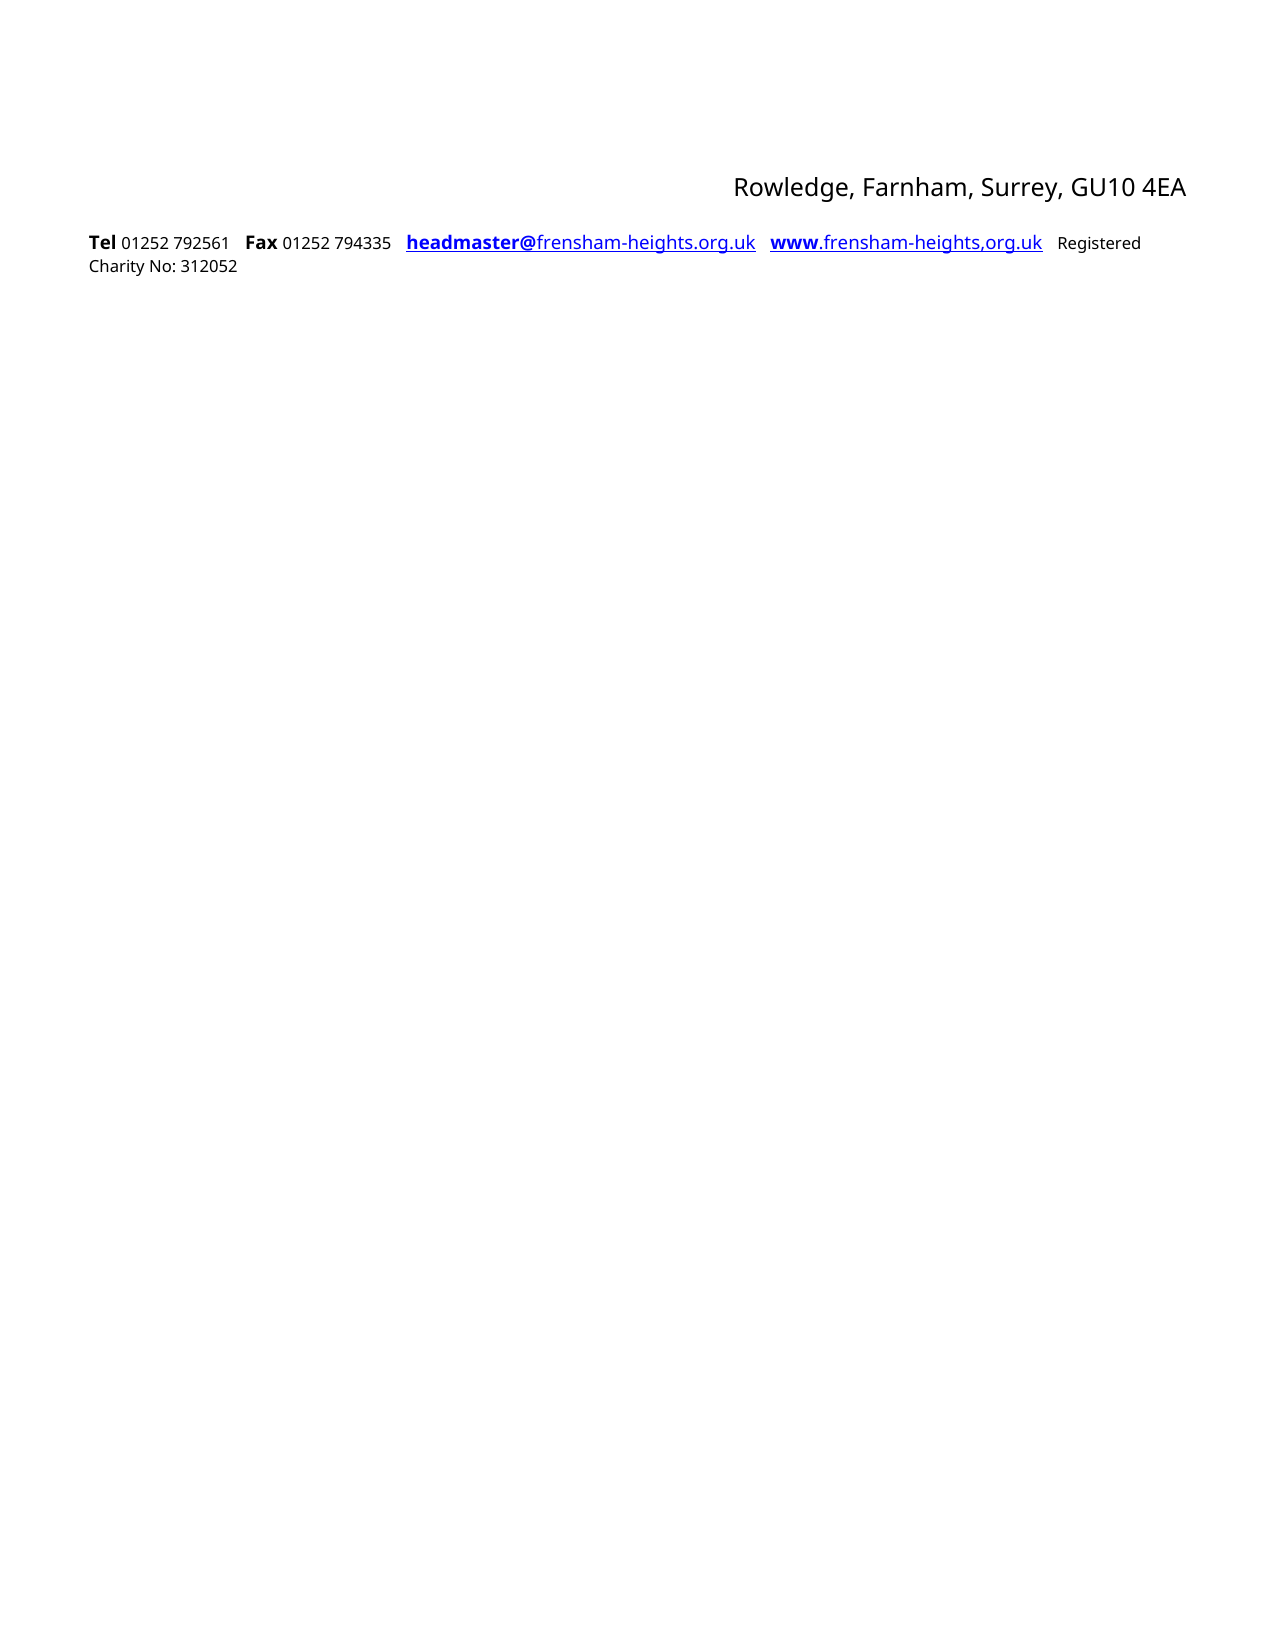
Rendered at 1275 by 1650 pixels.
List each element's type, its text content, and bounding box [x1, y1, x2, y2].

text Rowledge, Farnham, Surrey, GU10 4EA [89, 170, 1186, 204]
text Tel 01252 792561 Fax 01252 794335 headmaster@frensham-heights.org.uk www.frensham-heights,org.uk Registered Charity No: 312052 [89, 229, 1186, 277]
